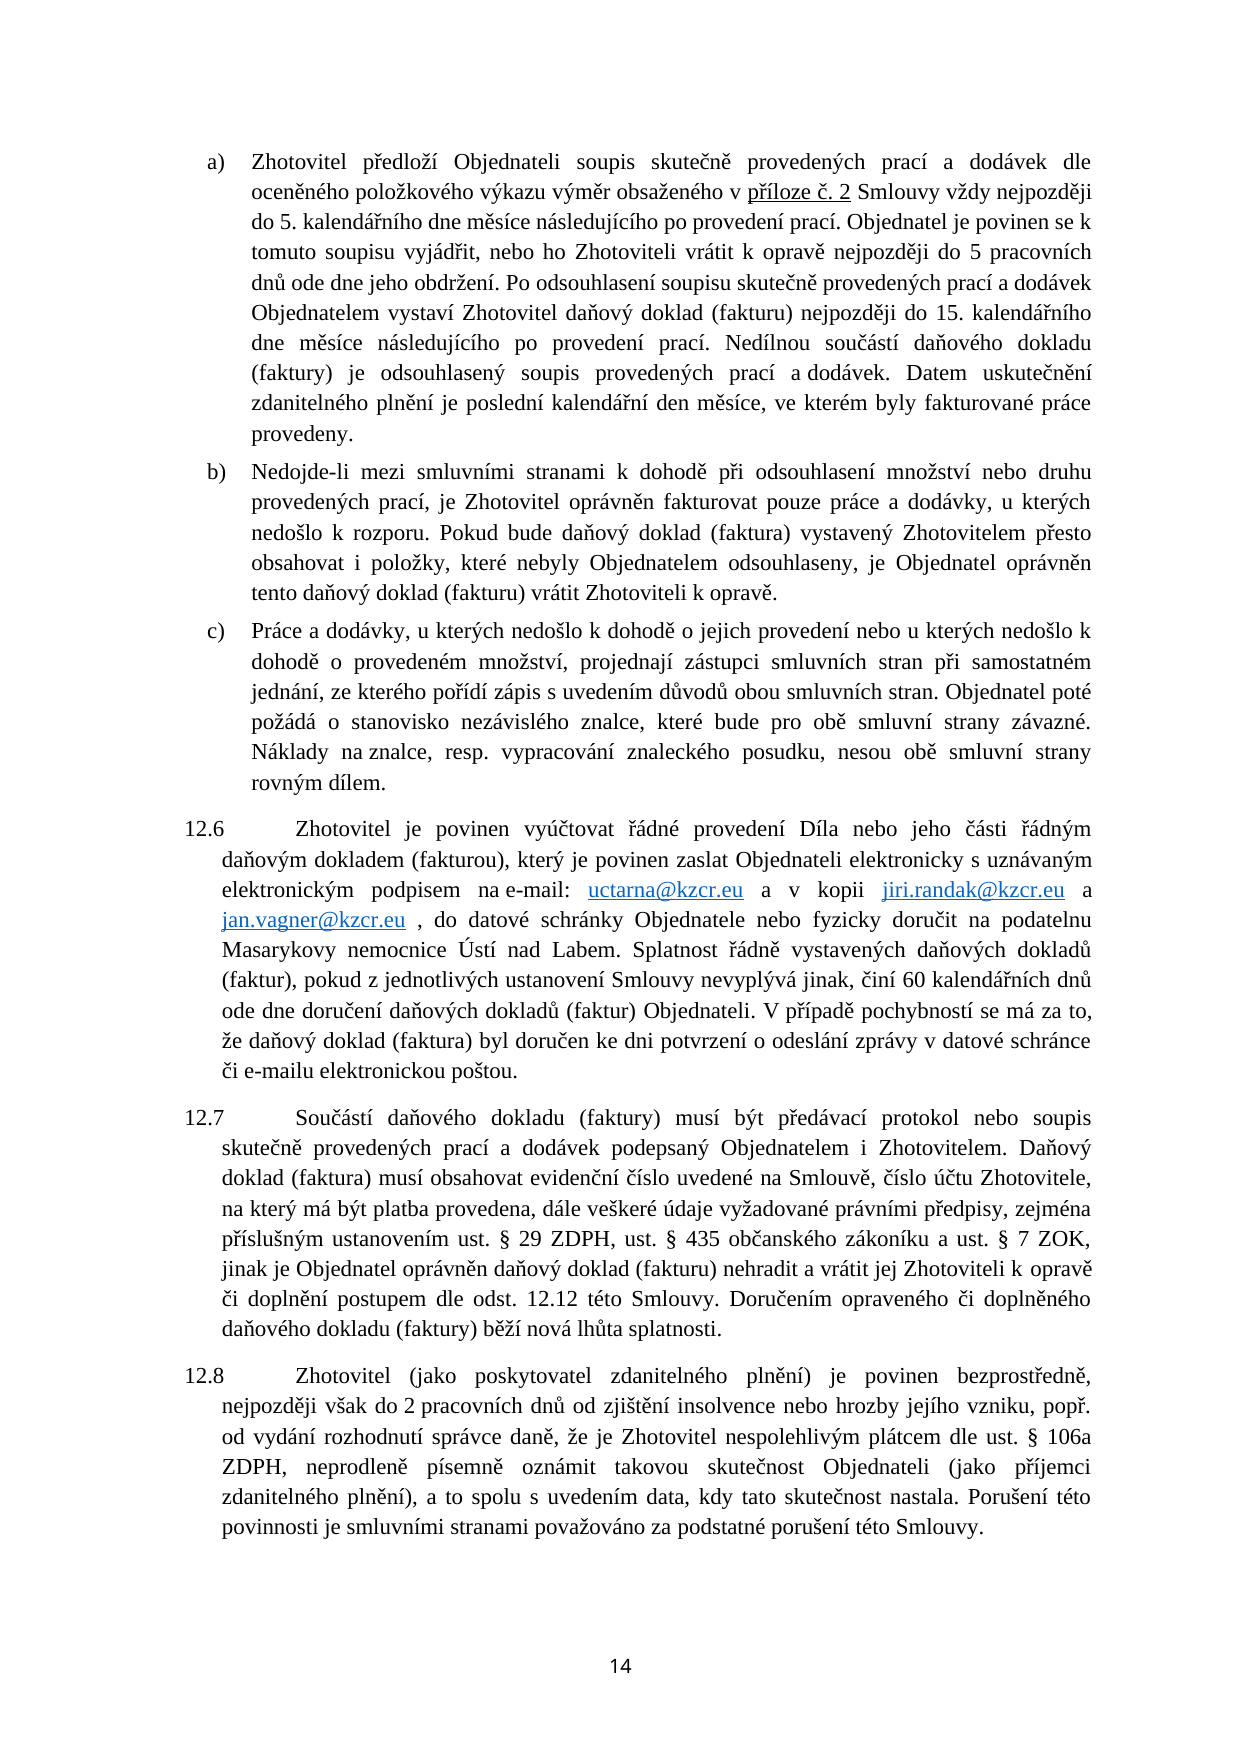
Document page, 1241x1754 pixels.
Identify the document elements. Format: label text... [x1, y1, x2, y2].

text Zhotovitel (jako poskytovatel zdanitelného plnění) je povinen bezprostředně, nejpozději však do 2 pracovních dnů od zjištění insolvence nebo hrozby jejího vzniku, popř. od vydání rozhodnutí správce daně, že je Zhotovitel nespolehlivým plátcem dle ust. § 106a ZDPH, neprodleně písemně oznámit takovou skutečnost Objednateli (jako příjemci zdanitelného plnění), a to spolu s uvedením data, kdy tato skutečnost nastala. Porušení této povinnosti je smluvními stranami považováno za podstatné porušení této Smlouvy. [184, 1362, 1092, 1540]
text Součástí daňového dokladu (faktury) musí být předávací protokol nebo soupis skutečně provedených prací a dodávek podepsaný Objednatelem i Zhotovitelem. Daňový doklad (faktura) musí obsahovat evidenční číslo uvedené na Smlouvě, číslo účtu Zhotovitele, na který má být platba provedena, dále veškeré údaje vyžadované právními předpisy, zejména příslušným ustanovením ust. § 29 ZDPH, ust. § 435 občanského zákoníku a ust. § 7 ZOK, jinak je Objednatel oprávněn daňový doklad (fakturu) nehradit a vrátit jej Zhotoviteli k opravě či doplnění postupem dle odst. 12.12 této Smlouvy. Doručením opraveného či doplněného daňového dokladu (faktury) běží nová lhůta splatnosti. [184, 1104, 1092, 1342]
text Zhotovitel je povinen vyúčtovat řádné provedení Díla nebo jeho části řádným daňovým dokladem (fakturou), který je povinen zaslat Objednateli elektronicky s uznávaným elektronickým podpisem na e-mail: uctarna@kzcr.eu a v kopii jiri.randak@kzcr.eu a jan.vagner@kzcr.eu , do datové schránky Objednatele nebo fyzicky doručit na podatelnu Masarykovy nemocnice Ústí nad Labem. Splatnost řádně vystavených daňových dokladů (faktur), pokud z jednotlivých ustanovení Smlouvy nevyplývá jinak, činí 60 kalendářních dnů ode dne doručení daňových dokladů (faktur) Objednateli. V případě pochybností se má za to, že daňový doklad (faktura) byl doručen ke dni potvrzení o odeslání zprávy v datové schránce či e-mailu elektronickou poštou. [184, 815, 1092, 1083]
list Práce a dodávky, u kterých nedošlo k dohodě o jejich provedení nebo u kterých nedošlo k dohodě o provedeném množství, projednají zástupci smluvních stran při samostatném jednání, ze kterého pořídí zápis s uvedením důvodů obou smluvních stran. Objednatel poté požádá o stanovisko nezávislého znalce, které bude pro obě smluvní strany závazné. Náklady na znalce, resp. vypracování znaleckého posudku, nesou obě smluvní strany rovným dílem. [207, 617, 1092, 795]
list Zhotovitel předloží Objednateli soupis skutečně provedených prací a dodávek dle oceněného položkového výkazu výměr obsaženého v příloze č. 2 Smlouvy vždy nejpozději do 5. kalendářního dne měsíce následujícího po provedení prací. Objednatel je povinen se k tomuto soupisu vyjádřit, nebo ho Zhotoviteli vrátit k opravě nejpozději do 5 pracovních dnů ode dne jeho obdržení. Po odsouhlasení soupisu skutečně provedených prací a dodávek Objednatelem vystaví Zhotovitel daňový doklad (fakturu) nejpozději do 15. kalendářního dne měsíce následujícího po provedení prací. Nedílnou součástí daňového dokladu (faktury) je odsouhlasený soupis provedených prací a dodávek. Datem uskutečnění zdanitelného plnění je poslední kalendářní den měsíce, ve kterém byly fakturované práce provedeny. [207, 148, 1092, 446]
list Nedojde-li mezi smluvními stranami k dohodě při odsouhlasení množství nebo druhu provedených prací, je Zhotovitel oprávněn fakturovat pouze práce a dodávky, u kterých nedošlo k rozporu. Pokud bude daňový doklad (faktura) vystavený Zhotovitelem přesto obsahovat i položky, které nebyly Objednatelem odsouhlaseny, je Objednatel oprávněn tento daňový doklad (fakturu) vrátit Zhotoviteli k opravě. [207, 458, 1092, 605]
